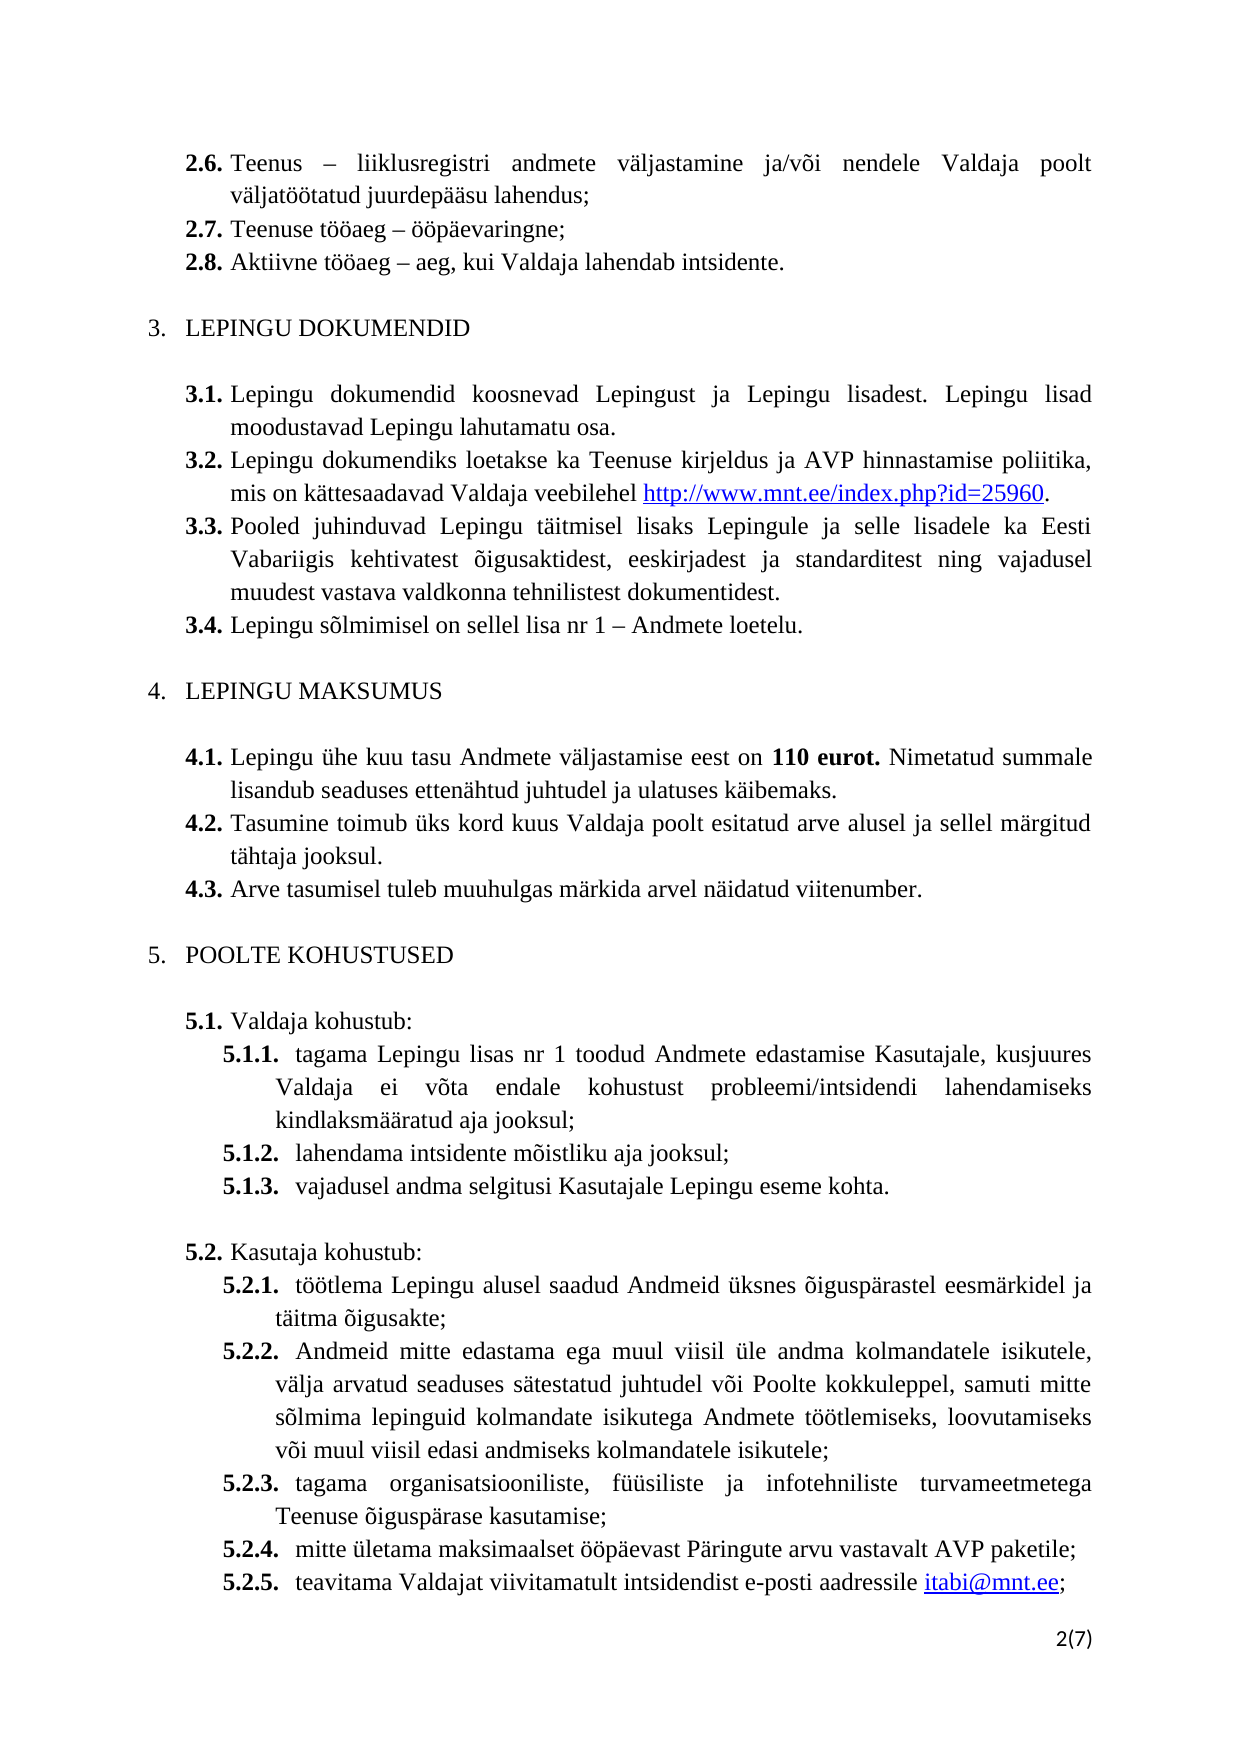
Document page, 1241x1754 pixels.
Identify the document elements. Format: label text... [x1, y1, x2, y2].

list Tasumine toimub üks kord kuus Valdaja poolt esitatud arve alusel ja sellel märgitud tähtaja jooksul. [185, 808, 1093, 870]
list LEPINGU MAKSUMUS [148, 676, 1093, 705]
list Teenuse tööaeg – ööpäevaringne; [185, 214, 1093, 242]
list Arve tasumisel tuleb muuhulgas märkida arvel näidatud viitenumber. [185, 874, 1093, 903]
list Andmeid mitte edastama ega muul viisil üle andma kolmandatele isikutele, välja arvatud seaduses sätestatud juhtudel või Poolte kokkuleppel, samuti mitte sõlmima lepinguid kolmandate isikutega Andmete töötlemiseks, loovutamiseks või muul viisil edasi andmiseks kolmandatele isikutele; [223, 1336, 1093, 1464]
list Aktiivne tööaeg – aeg, kui Valdaja lahendab intsidente. [185, 247, 1093, 275]
list Pooled juhinduvad Lepingu täitmisel lisaks Lepingule ja selle lisadele ka Eesti Vabariigis kehtivatest õigusaktidest, eeskirjadest ja standarditest ning vajadusel muudest vastava valdkonna tehnilistest dokumentidest. [185, 511, 1093, 606]
list Valdaja kohustub: [185, 1006, 1093, 1035]
list Lepingu dokumendid koosnevad Lepingust ja Lepingu lisadest. Lepingu lisad moodustavad Lepingu lahutamatu osa. [185, 379, 1093, 441]
list POOLTE KOHUSTUSED [148, 940, 1093, 969]
list mitte ületama maksimaalset ööpäevast Päringute arvu vastavalt AVP paketile; [223, 1534, 1093, 1563]
list LEPINGU DOKUMENDID [148, 313, 1093, 341]
list Kasutaja kohustub: [185, 1237, 1093, 1266]
list töötlema Lepingu alusel saadud Andmeid üksnes õiguspärastel eesmärkidel ja täitma õigusakte; [223, 1270, 1093, 1332]
list teavitama Valdajat viivitamatult intsidendist e-posti aadressile itabi@mnt.ee; [223, 1567, 1093, 1596]
list lahendama intsidente mõistliku aja jooksul; [223, 1138, 1093, 1167]
list vajadusel andma selgitusi Kasutajale Lepingu eseme kohta. [223, 1171, 1093, 1200]
list Lepingu sõlmimisel on sellel lisa nr 1 – Andmete loetelu. [185, 610, 1093, 639]
list Lepingu ühe kuu tasu Andmete väljastamise eest on 110 eurot. Nimetatud summale lisandub seaduses ettenähtud juhtudel ja ulatuses käibemaks. [185, 742, 1093, 804]
list tagama Lepingu lisas nr 1 toodud Andmete edastamise Kasutajale, kusjuures Valdaja ei võta endale kohustust probleemi/intsidendi lahendamiseks kindlaksmääratud aja jooksul; [223, 1039, 1093, 1134]
list Lepingu dokumendiks loetakse ka Teenuse kirjeldus ja AVP hinnastamise poliitika, mis on kättesaadavad Valdaja veebilehel http://www.mnt.ee/index.php?id=25960. [185, 445, 1093, 507]
list Teenus – liiklusregistri andmete väljastamine ja/või nendele Valdaja poolt väljatöötatud juurdepääsu lahendus; [185, 148, 1093, 209]
list tagama organisatsiooniliste, füüsiliste ja infotehniliste turvameetmetega Teenuse õiguspärase kasutamise; [223, 1468, 1093, 1530]
